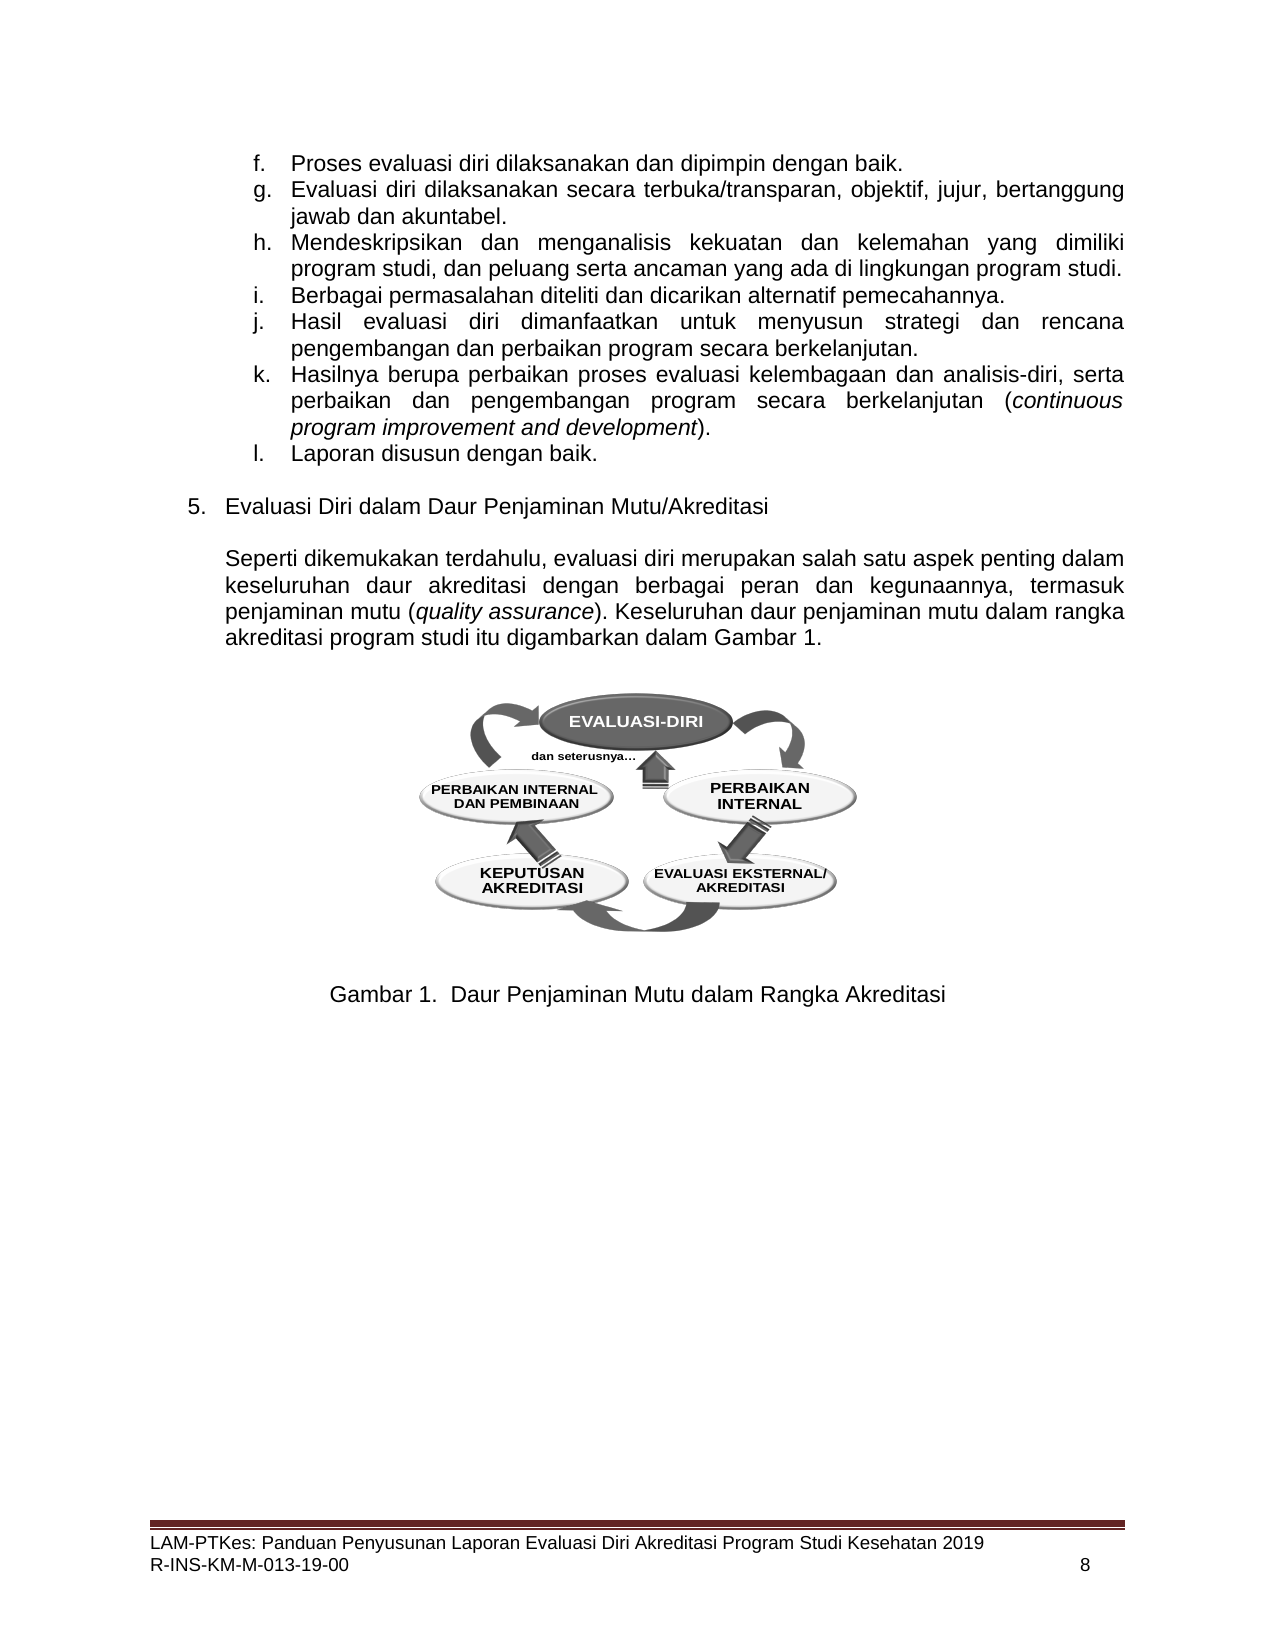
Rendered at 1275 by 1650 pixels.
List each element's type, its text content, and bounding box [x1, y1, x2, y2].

list Berbagai permasalahan diteliti dan dicarikan alternatif pemecahannya. [253, 282, 1125, 308]
list Evaluasi diri dilaksanakan secara terbuka/transparan, objektif, jujur, bertanggung jawab dan akuntabel. [253, 176, 1125, 229]
list Laporan disusun dengan baik. [253, 440, 1125, 466]
list Hasil evaluasi diri dimanfaatkan untuk menyusun strategi dan rencana pengembangan dan perbaikan program secara berkelanjutan. [253, 308, 1125, 361]
list Proses evaluasi diri dilaksanakan dan dipimpin dengan baik. [253, 150, 1125, 176]
text Gambar 1. Daur Penjaminan Mutu dalam Rangka Akreditasi [150, 981, 1125, 1007]
list Hasilnya berupa perbaikan proses evaluasi kelembagaan dan analisis-diri, serta perbaikan dan pengembangan program secara berkelanjutan (continuous program improvement and development). [253, 361, 1125, 440]
text Seperti dikemukakan terdahulu, evaluasi diri merupakan salah satu aspek penting dalam keseluruhan daur akreditasi dengan berbagai peran dan kegunaannya, termasuk penjaminan mutu (quality assurance). Keseluruhan daur penjaminan mutu dalam rangka akreditasi program studi itu digambarkan dalam Gambar 1. [225, 545, 1125, 651]
list Mendeskripsikan dan menganalisis kekuatan dan kelemahan yang dimiliki program studi, dan peluang serta ancaman yang ada di lingkungan program studi. [253, 229, 1125, 282]
list Evaluasi Diri dalam Daur Penjaminan Mutu/Akreditasi [187, 493, 1125, 519]
